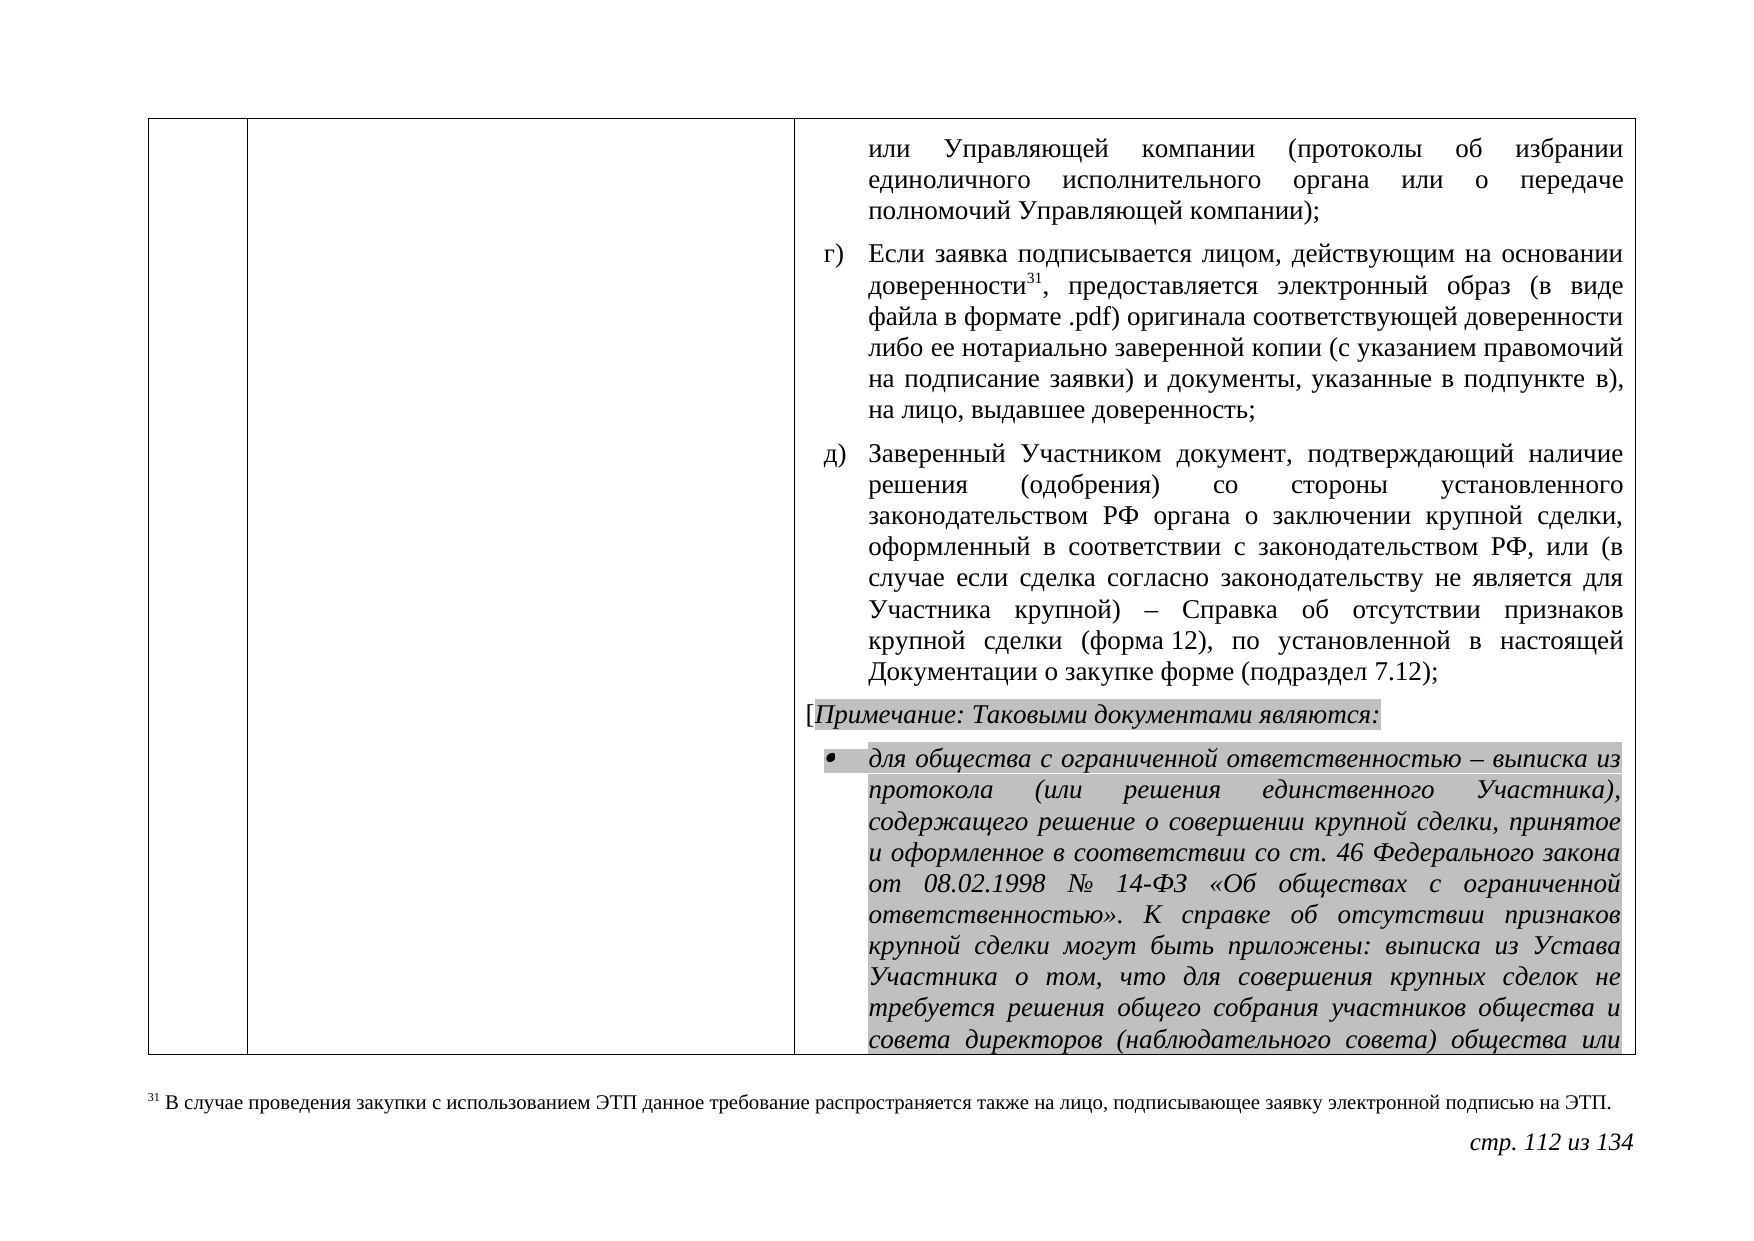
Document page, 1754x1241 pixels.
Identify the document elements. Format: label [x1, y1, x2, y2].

table_cell [248, 119, 794, 1054]
table_cell [795, 119, 1635, 1054]
table_cell [149, 119, 247, 1054]
